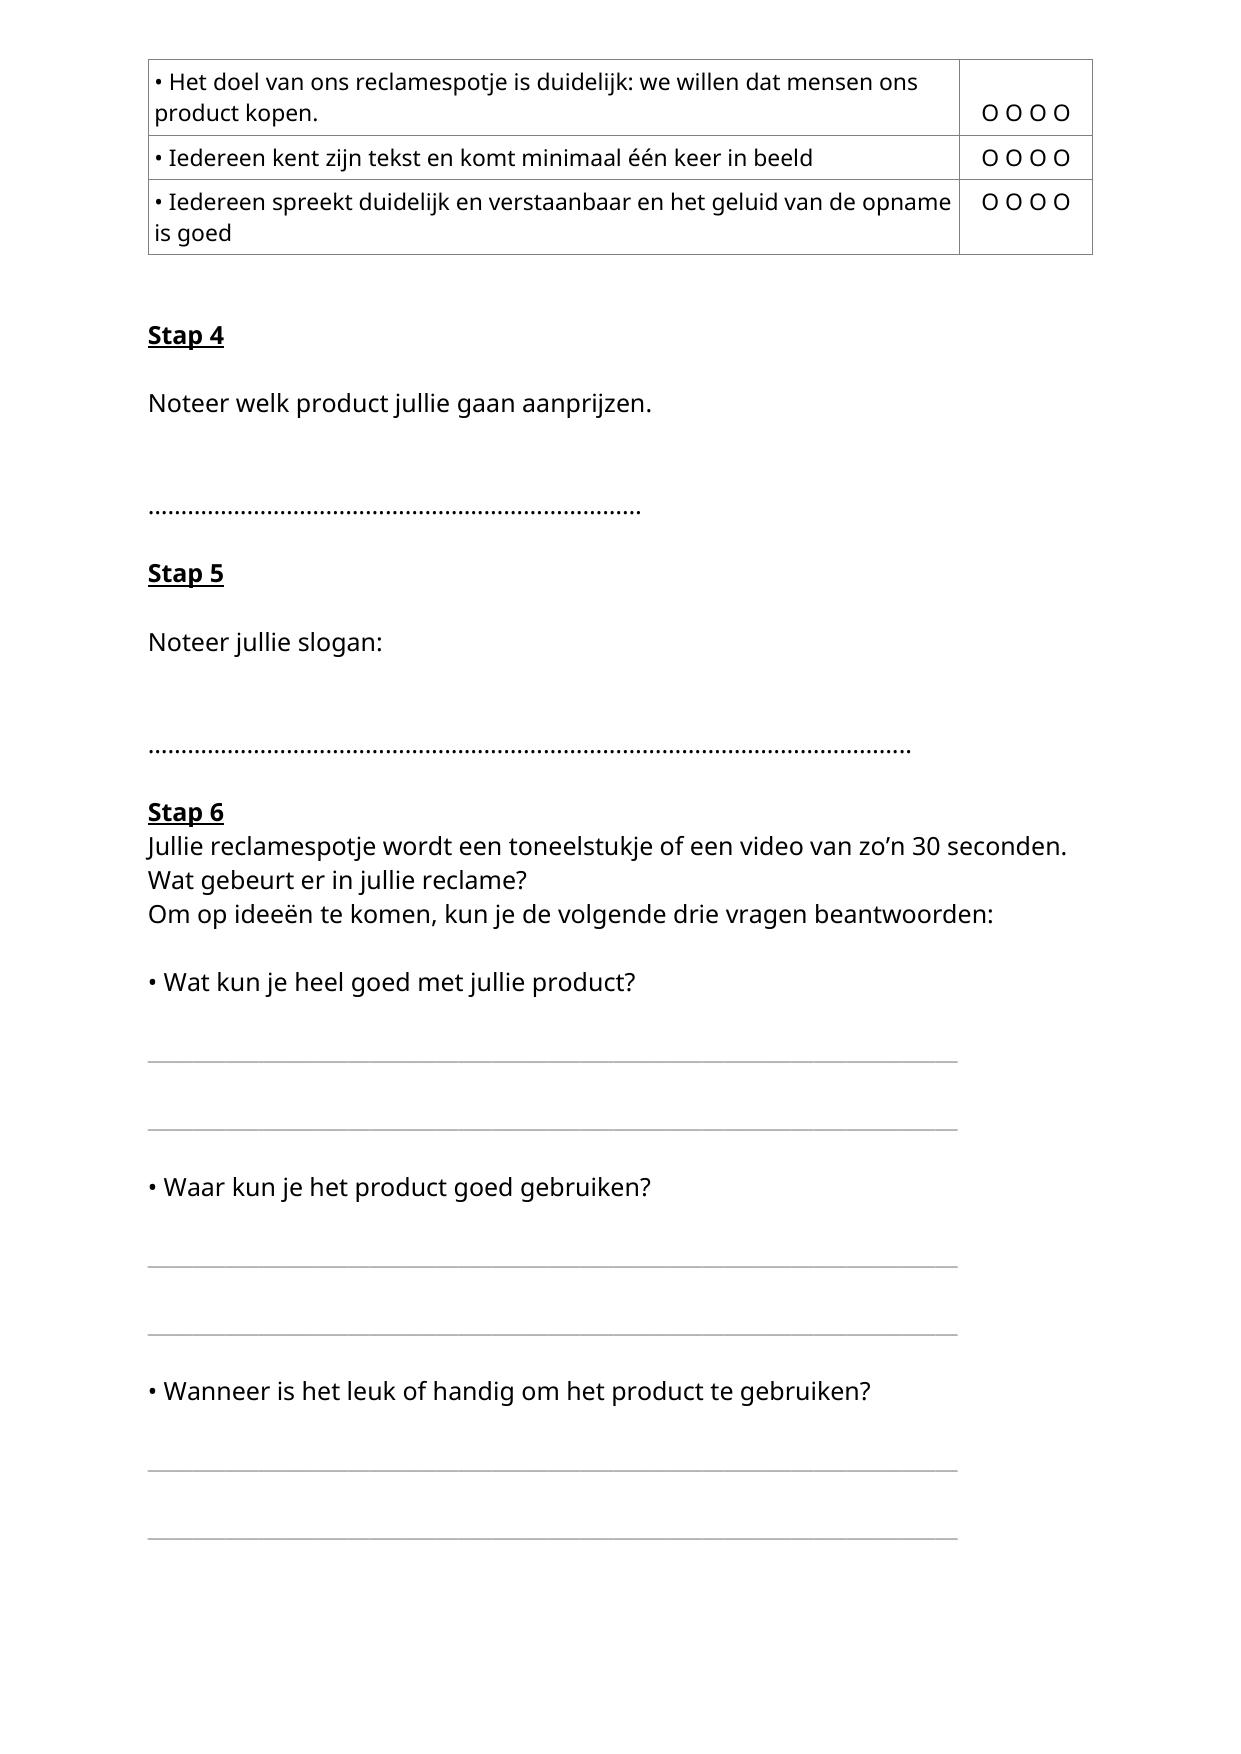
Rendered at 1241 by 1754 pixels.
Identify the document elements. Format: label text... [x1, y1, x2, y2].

text _________________________________________________________________________ [148, 1033, 1093, 1067]
text • Wat kun je heel goed met jullie product? [148, 965, 1093, 999]
text …………………………………………………………………………………………………….. [148, 726, 1093, 760]
text Stap 6 [148, 794, 1093, 828]
table_cell O O O O [960, 180, 1092, 254]
table_cell • Het doel van ons reclamespotje is duidelijk: we willen dat mensen ons product kopen. [149, 60, 959, 134]
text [148, 1442, 1093, 1476]
text Noteer jullie slogan: [148, 624, 1093, 658]
text Noteer welk product jullie gaan aanprijzen. [148, 386, 1093, 420]
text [148, 1510, 1093, 1544]
text • Wanneer is het leuk of handig om het product te gebruiken? [148, 1373, 1093, 1408]
text ………………………………………………………………… [148, 488, 1093, 522]
text • Waar kun je het product goed gebruiken? [148, 1169, 1093, 1203]
text _________________________________________________________________________ [148, 1237, 1093, 1271]
text Stap 4 [148, 318, 1093, 352]
text Stap 5 [148, 556, 1093, 590]
text Jullie reclamespotje wordt een toneelstukje of een video van zo’n 30 seconden. Wat gebeurt er in jullie reclame? [148, 828, 1093, 897]
table_cell • Iedereen kent zijn tekst en komt minimaal één keer in beeld [149, 136, 959, 179]
text Om op ideeën te komen, kun je de volgende drie vragen beantwoorden: [148, 897, 1093, 931]
text _________________________________________________________________________ [148, 1305, 1093, 1339]
table_cell O O O O [960, 60, 1092, 134]
text _________________________________________________________________________ [148, 1101, 1093, 1135]
table_cell • Iedereen spreekt duidelijk en verstaanbaar en het geluid van de opname is goed [149, 180, 959, 254]
table_cell O O O O [960, 136, 1092, 179]
